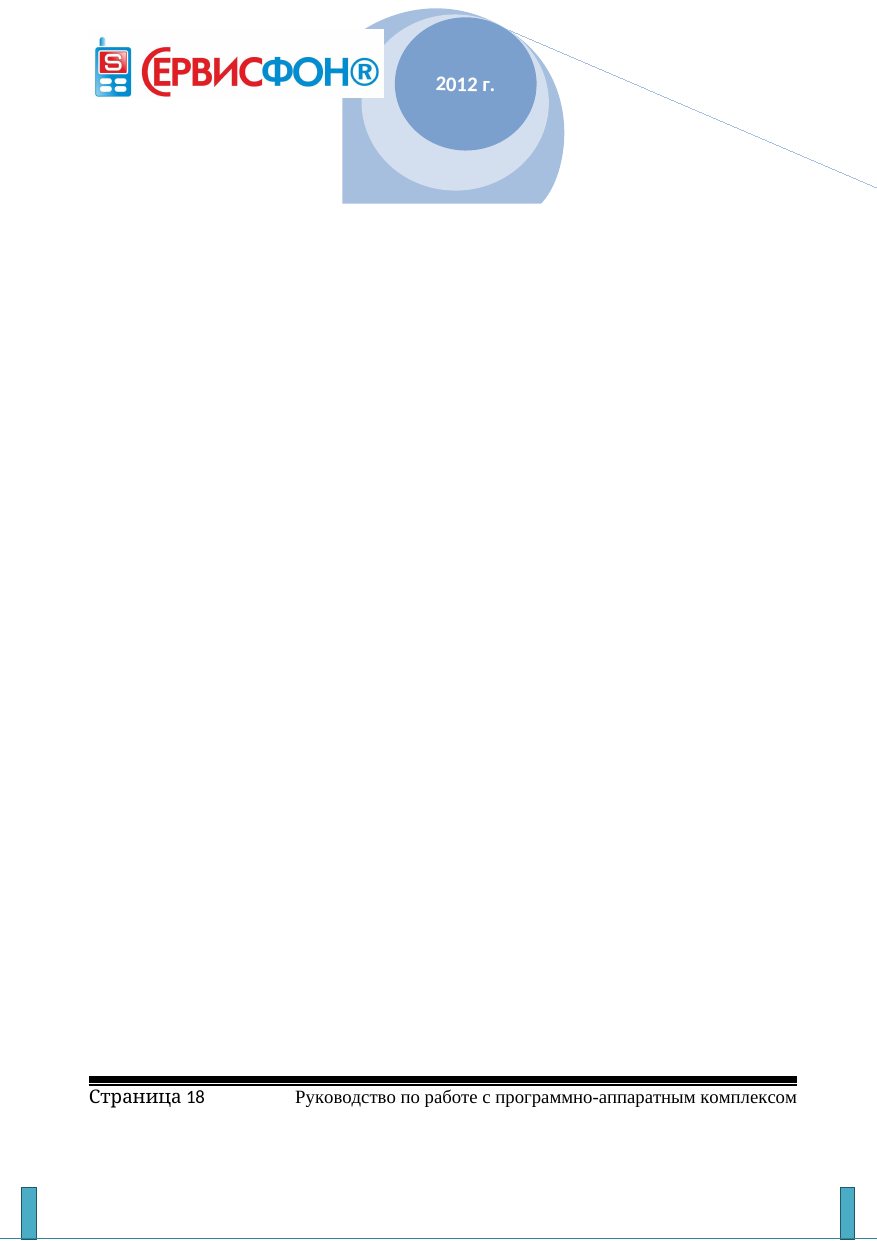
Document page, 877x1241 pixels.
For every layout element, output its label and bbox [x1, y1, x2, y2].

picture [88, 29, 384, 98]
